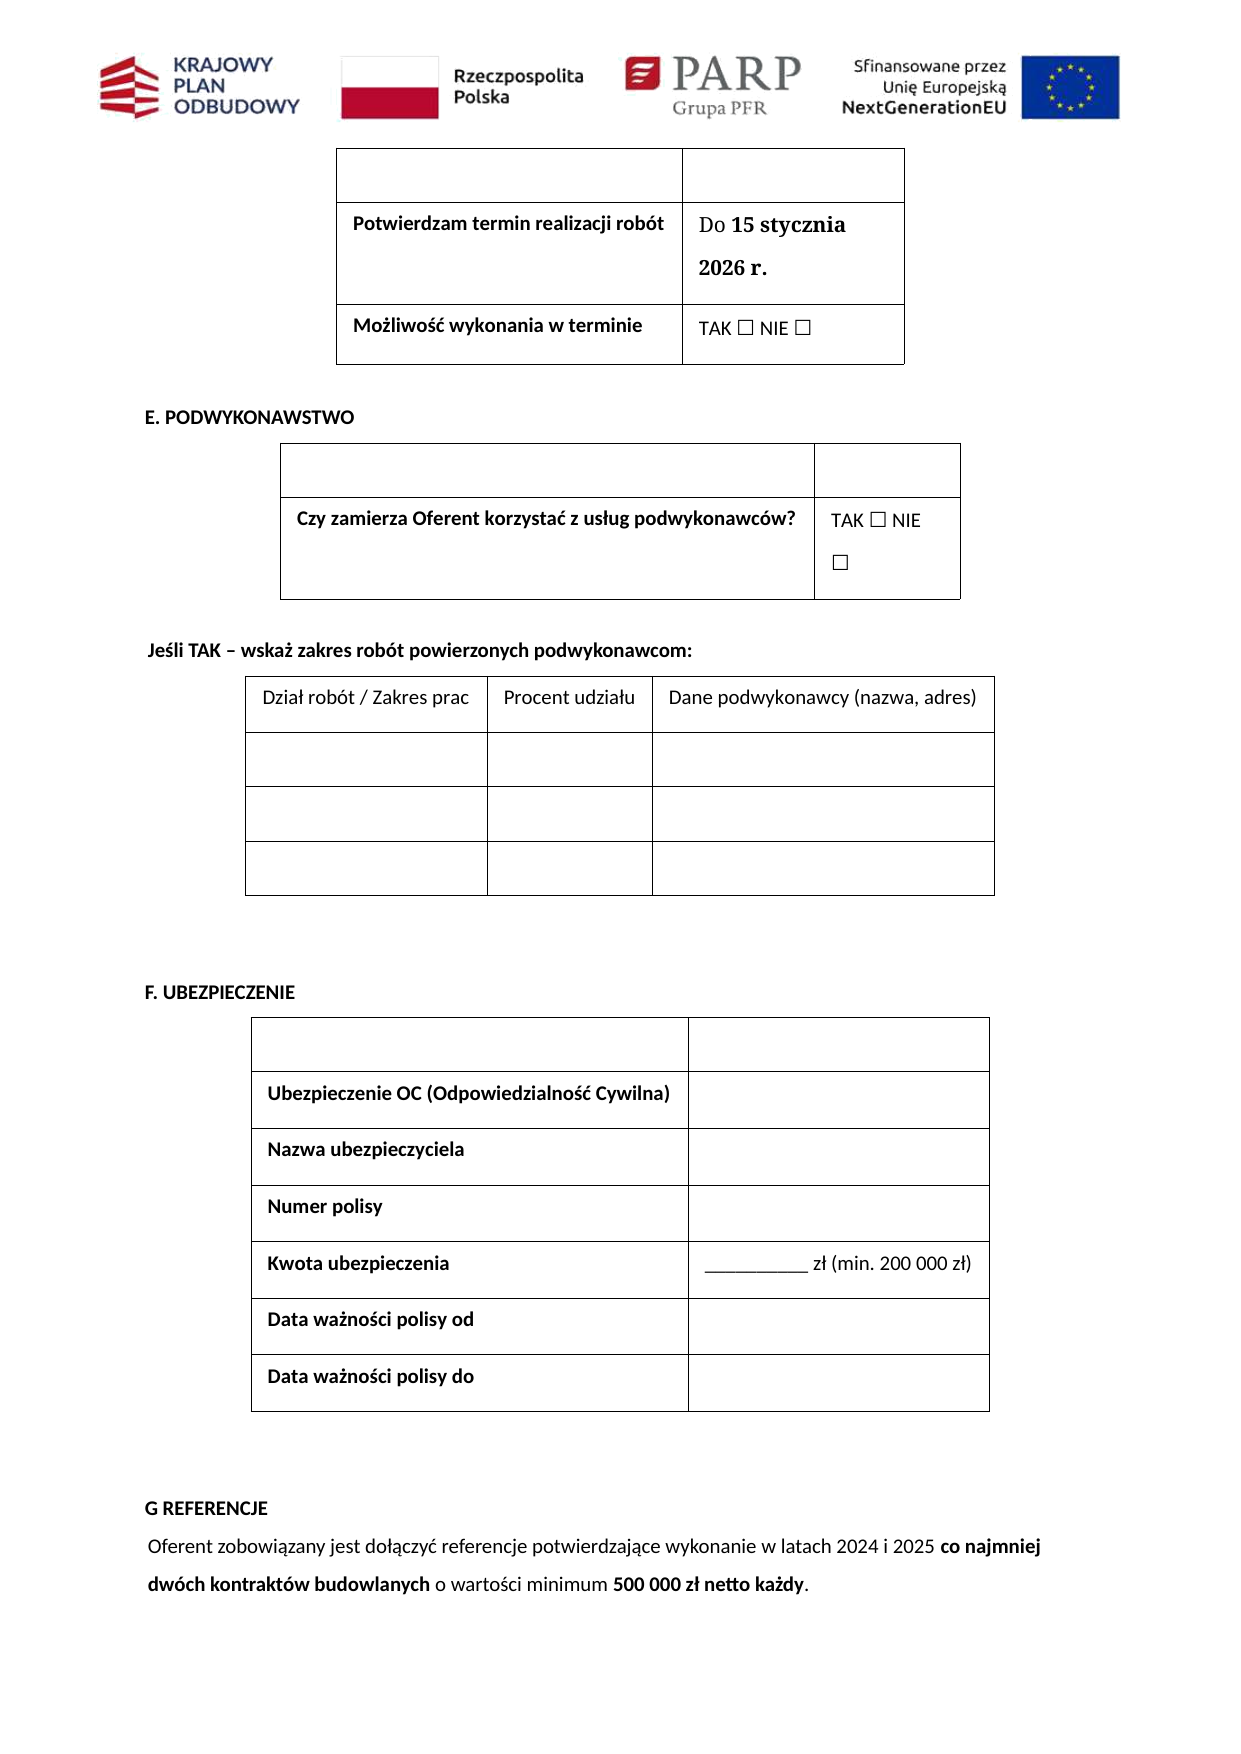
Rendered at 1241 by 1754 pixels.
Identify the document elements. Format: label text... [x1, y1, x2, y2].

table_cell [653, 733, 994, 786]
table_cell [246, 733, 487, 786]
table_cell __________ zł (min. 200 000 zł) [689, 1242, 989, 1298]
table_cell [653, 842, 994, 895]
picture [85, 41, 1124, 126]
text G REFERENCJE [144, 1495, 1093, 1520]
table_header [252, 1018, 688, 1071]
table_cell [689, 1299, 989, 1354]
table_cell Do 15 stycznia 2026 r. [683, 203, 904, 304]
table_cell Numer polisy [252, 1186, 688, 1241]
table_header Procent udziału [488, 677, 652, 732]
table_cell [246, 787, 487, 841]
table_cell [488, 787, 652, 841]
table_cell [689, 1072, 989, 1128]
table_cell Data ważności polisy do [252, 1355, 688, 1411]
text F. UBEZPIECZENIE [144, 979, 1093, 1004]
table_cell [689, 1355, 989, 1411]
table_cell Potwierdzam termin realizacji robót [337, 203, 682, 304]
text Oferent zobowiązany jest dołączyć referencje potwierdzające wykonanie w latach 2024 i 2025 co najmniej dwóch kontraktów budowlanych o wartości minimum 500 000 zł netto każdy. [148, 1533, 1093, 1597]
table_cell Kwota ubezpieczenia [252, 1242, 688, 1298]
table_cell [246, 842, 487, 895]
table_cell Data ważności polisy od [252, 1299, 688, 1354]
table_cell TAK ☐ NIE ☐ [683, 305, 904, 364]
table_header [337, 149, 682, 202]
table_cell [488, 842, 652, 895]
table_cell TAK ☐ NIE ☐ [815, 498, 960, 599]
table_cell [653, 787, 994, 841]
table_cell Nazwa ubezpieczyciela [252, 1129, 688, 1184]
text E. PODWYKONAWSTWO [144, 404, 1093, 430]
table_cell [689, 1129, 989, 1184]
text Jeśli TAK – wskaż zakres robót powierzonych podwykonawcom: [148, 637, 1093, 663]
table_header Dane podwykonawcy (nazwa, adres) [653, 677, 994, 732]
table_header [689, 1018, 989, 1071]
table_cell Ubezpieczenie OC (Odpowiedzialność Cywilna) [252, 1072, 688, 1128]
table_cell [689, 1186, 989, 1241]
table_cell Czy zamierza Oferent korzystać z usług podwykonawców? [281, 498, 814, 599]
table_cell Możliwość wykonania w terminie [337, 305, 682, 364]
table_header [281, 444, 814, 497]
table_header Dział robót / Zakres prac [246, 677, 487, 732]
table_header [815, 444, 960, 497]
table_cell [488, 733, 652, 786]
table_header [683, 149, 904, 202]
